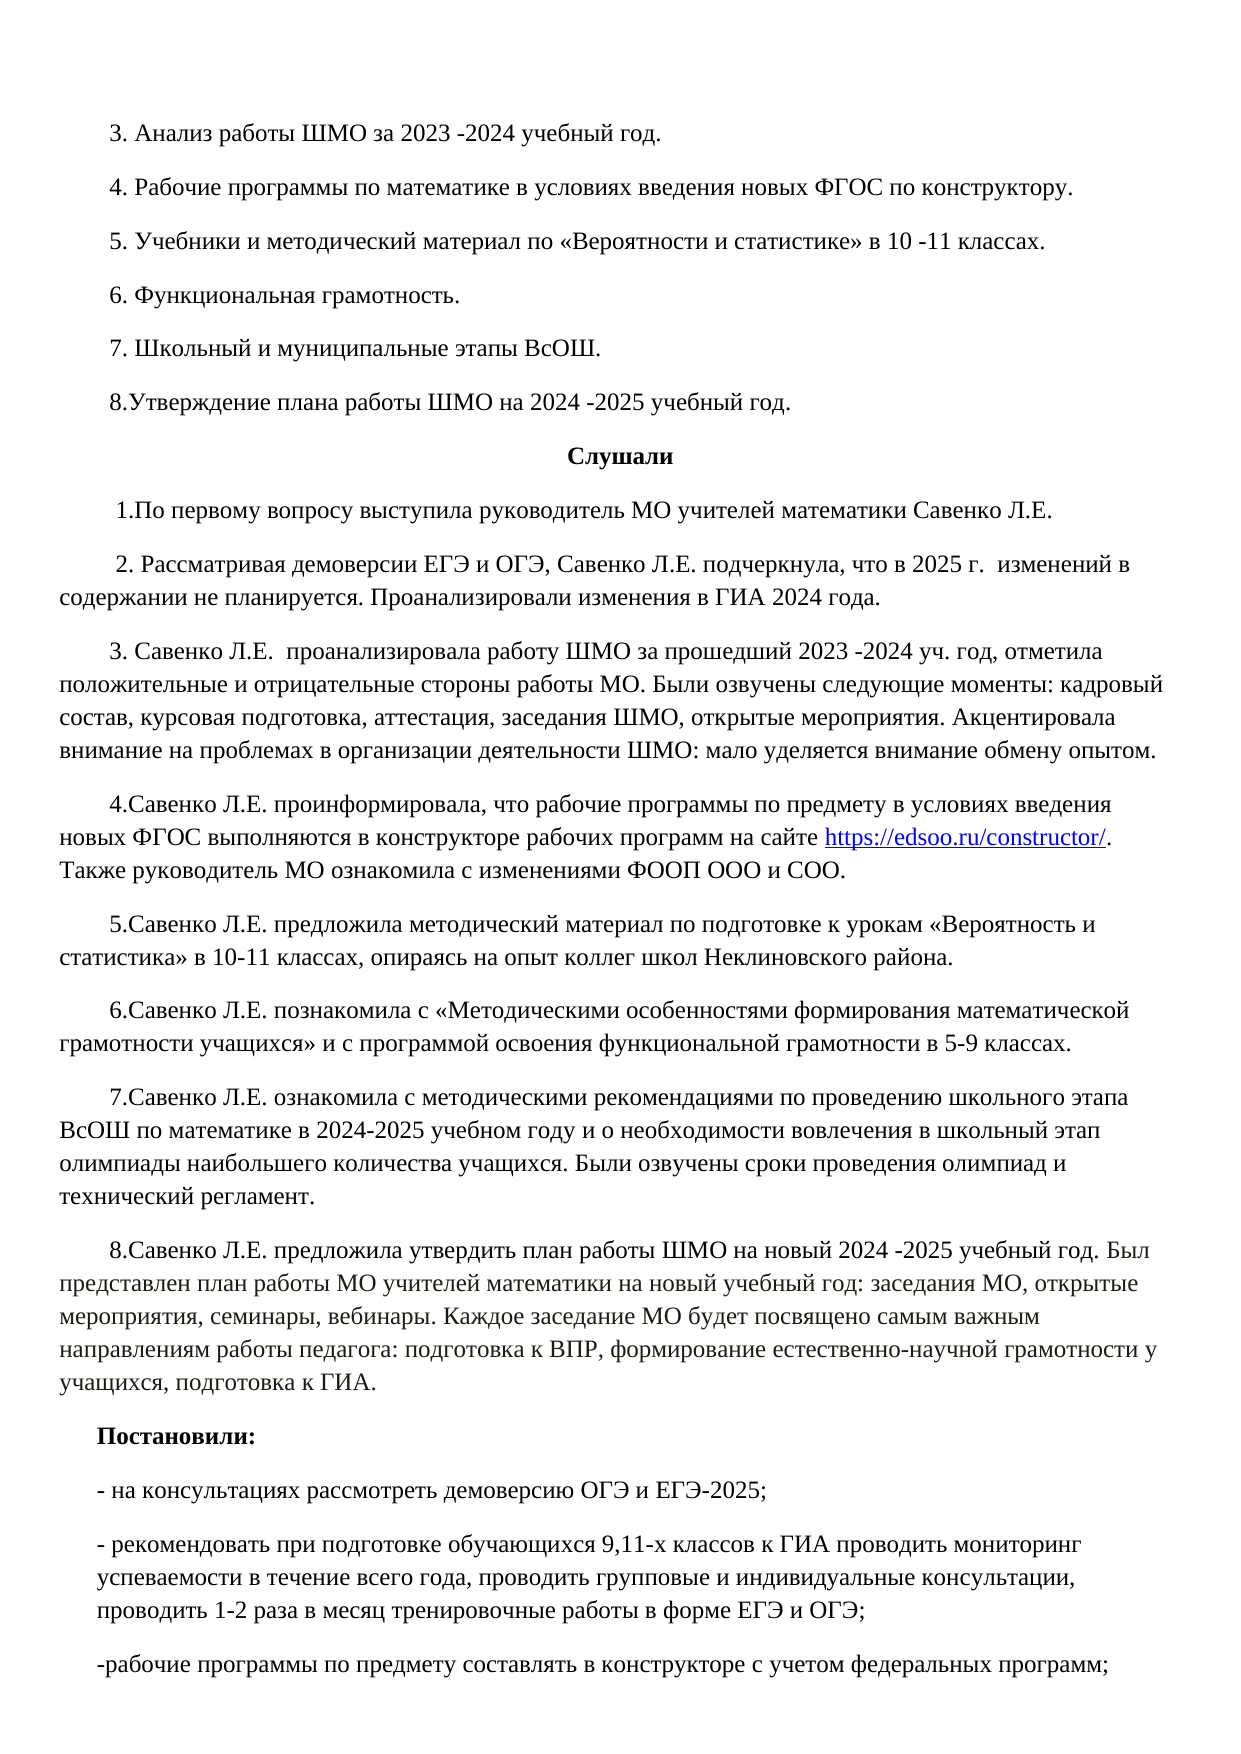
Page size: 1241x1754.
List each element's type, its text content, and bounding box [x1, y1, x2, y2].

text - рекомендовать при подготовке обучающихся 9,11-х классов к ГИА проводить мониторинг успеваемости в течение всего года, проводить групповые и индивидуальные консультации, проводить 1-2 раза в месяц тренировочные работы в форме ЕГЭ и ОГЭ; [97, 1529, 1181, 1624]
text 4.Савенко Л.Е. проинформировала, что рабочие программы по предмету в условиях введения новых ФГОС выполняются в конструкторе рабочих программ на сайте https://edsoo.ru/constructor/. Также руководитель МО ознакомила с изменениями ФООП ООО и СОО. [59, 789, 1181, 883]
text 4. Рабочие программы по математике в условиях введения новых ФГОС по конструктору. [59, 172, 1181, 201]
text 5.Савенко Л.Е. предложила методический материал по подготовке к урокам «Вероятность и статистика» в 10-11 классах, опираясь на опыт коллег школ Неклиновского района. [59, 909, 1181, 970]
text 7.Савенко Л.Е. ознакомила с методическими рекомендациями по проведению школьного этапа ВсОШ по математике в 2024-2025 учебном году и о необходимости вовлечения в школьный этап олимпиады наибольшего количества учащихся. Были озвучены сроки проведения олимпиад и технический регламент. [59, 1082, 1181, 1210]
text -рабочие программы по предмету составлять в конструкторе с учетом федеральных программ; [97, 1649, 1181, 1678]
text 2. Рассматривая демоверсии ЕГЭ и ОГЭ, Савенко Л.Е. подчеркнула, что в 2025 г. изменений в содержании не планируется. Проанализировали изменения в ГИА 2024 года. [59, 549, 1181, 611]
text - на консультациях рассмотреть демоверсию ОГЭ и ЕГЭ-2025; [97, 1475, 1181, 1504]
text 8.Утверждение плана работы ШМО на 2024 -2025 учебный год. [59, 387, 1181, 416]
text 7. Школьный и муниципальные этапы ВсОШ. [59, 333, 1181, 362]
text Постановили: [97, 1421, 1181, 1450]
text 5. Учебники и методический материал по «Вероятности и статистике» в 10 -11 классах. [59, 226, 1181, 254]
text 3. Савенко Л.Е. проанализировала работу ШМО за прошедший 2023 -2024 уч. год, отметила положительные и отрицательные стороны работы МО. Были озвучены следующие моменты: кадровый состав, курсовая подготовка, аттестация, заседания ШМО, открытые мероприятия. Акцентировала внимание на проблемах в организации деятельности ШМО: мало уделяется внимание обмену опытом. [59, 636, 1181, 764]
text 6. Функциональная грамотность. [59, 280, 1181, 308]
text 6.Савенко Л.Е. познакомила с «Методическими особенностями формирования математической грамотности учащихся» и с программой освоения функциональной грамотности в 5-9 классах. [59, 996, 1181, 1057]
text 8.Савенко Л.Е. предложила утвердить план работы ШМО на новый 2024 -2025 учебный год. Был представлен план работы МО учителей математики на новый учебный год: заседания МО, открытые мероприятия, семинары, вебинары. Каждое заседание МО будет посвящено самым важным направлениям работы педагога: подготовка к ВПР, формирование естественно-научной грамотности у учащихся, подготовка к ГИА. [59, 1235, 1181, 1396]
text 3. Анализ работы ШМО за 2023 -2024 учебный год. [59, 118, 1181, 147]
text 1.По первому вопросу выступила руководитель МО учителей математики Савенко Л.Е. [59, 495, 1181, 524]
text Слушали [59, 441, 1181, 470]
